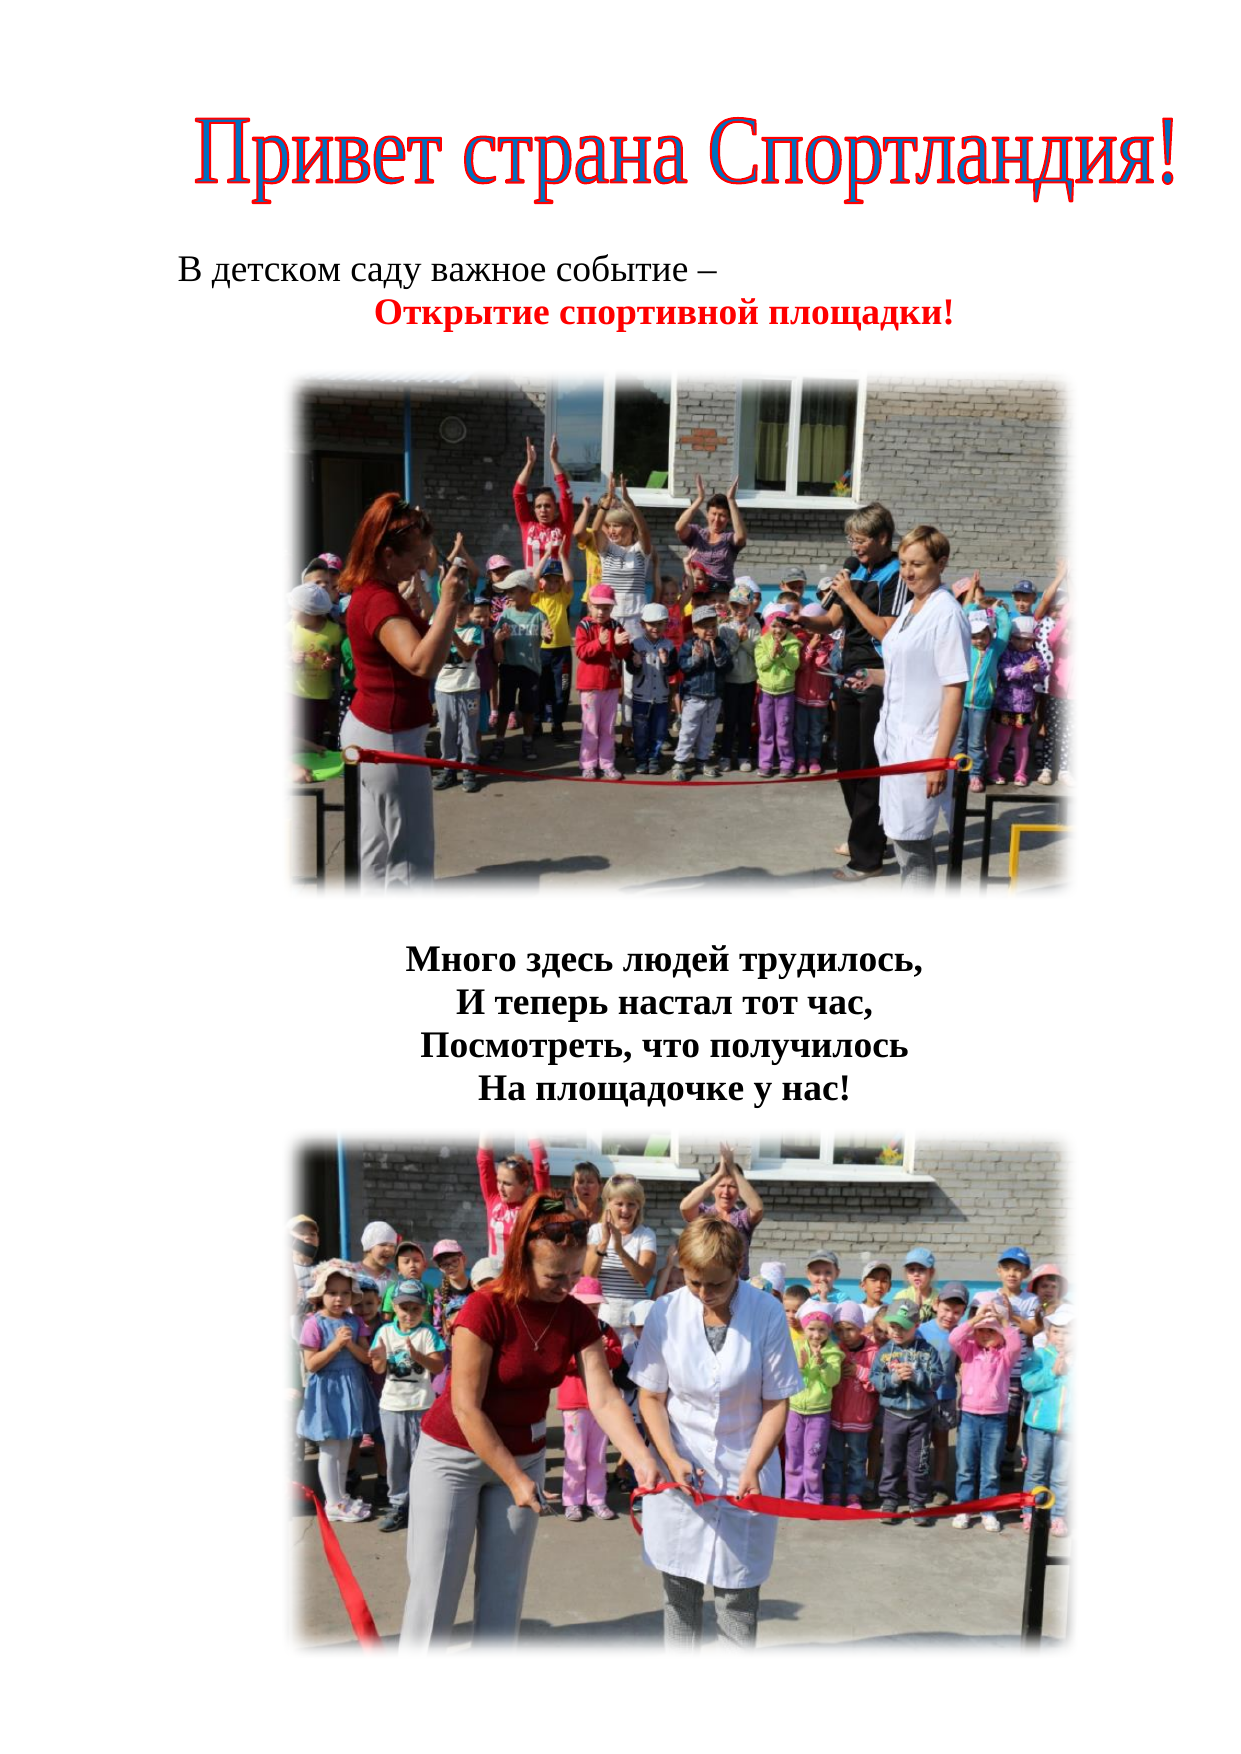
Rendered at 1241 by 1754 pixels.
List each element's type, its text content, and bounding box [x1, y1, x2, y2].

text В детском саду важное событие – [177, 246, 1152, 289]
text И теперь настал тот час, [177, 979, 1152, 1023]
picture [311, 398, 1050, 871]
text Посмотреть, что получилось [177, 1023, 1152, 1066]
text Открытие спортивной площадки! [177, 289, 1152, 333]
text На площадочке у нас! [177, 1066, 1152, 1109]
text Много здесь людей трудилось, [177, 936, 1152, 979]
picture [311, 1157, 1050, 1630]
